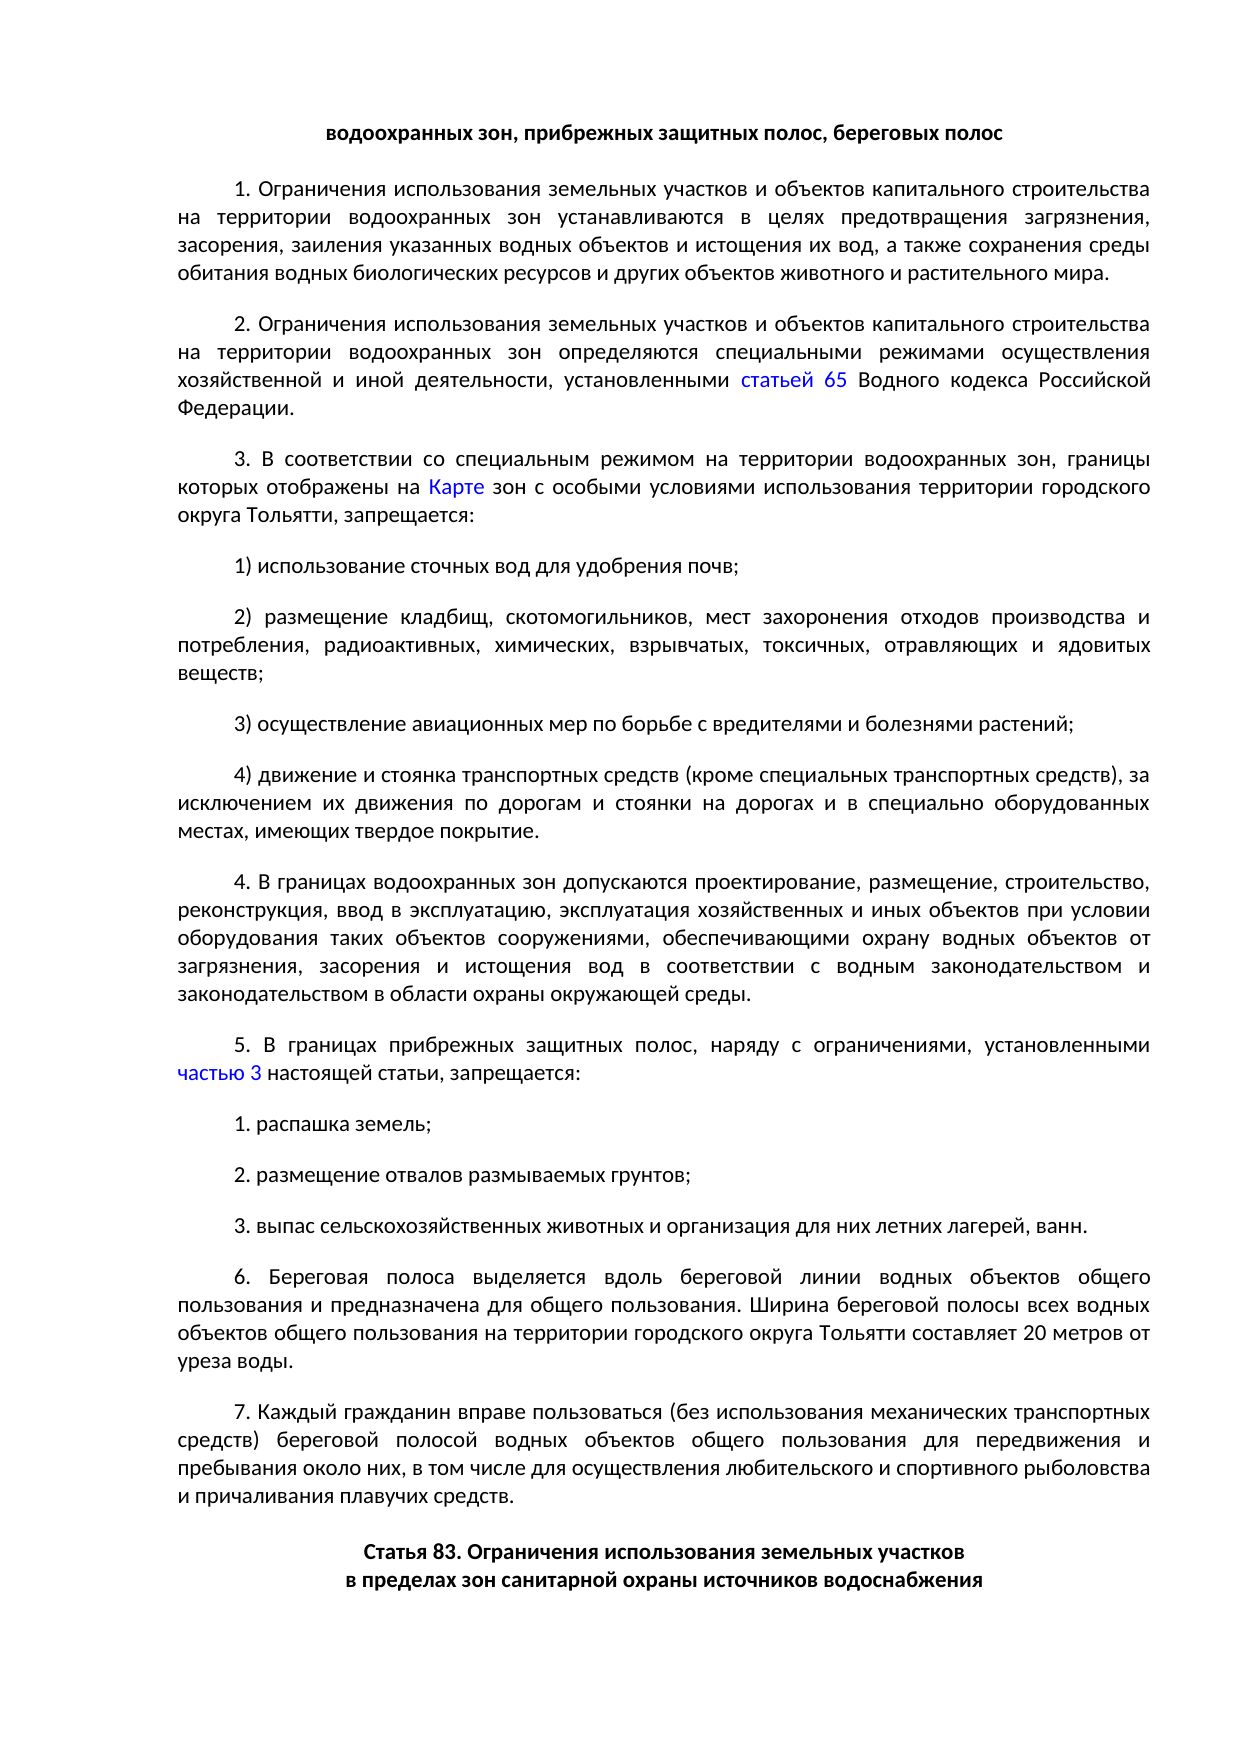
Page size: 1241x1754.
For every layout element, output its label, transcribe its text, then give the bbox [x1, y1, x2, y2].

text 5. В границах прибрежных защитных полос, наряду с ограничениями, установленными частью 3 настоящей статьи, запрещается: [177, 1030, 1152, 1086]
text 4) движение и стоянка транспортных средств (кроме специальных транспортных средств), за исключением их движения по дорогам и стоянки на дорогах и в специально оборудованных местах, имеющих твердое покрытие. [177, 760, 1152, 844]
title водоохранных зон, прибрежных защитных полос, береговых полос [177, 118, 1152, 146]
text 2) размещение кладбищ, скотомогильников, мест захоронения отходов производства и потребления, радиоактивных, химических, взрывчатых, токсичных, отравляющих и ядовитых веществ; [177, 602, 1152, 686]
text 2. размещение отвалов размываемых грунтов; [177, 1160, 1152, 1188]
text 4. В границах водоохранных зон допускаются проектирование, размещение, строительство, реконструкция, ввод в эксплуатацию, эксплуатация хозяйственных и иных объектов при условии оборудования таких объектов сооружениями, обеспечивающими охрану водных объектов от загрязнения, засорения и истощения вод в соответствии с водным законодательством и законодательством в области охраны окружающей среды. [177, 867, 1152, 1007]
text 3. В соответствии со специальным режимом на территории водоохранных зон, границы которых отображены на Карте зон с особыми условиями использования территории городского округа Тольятти, запрещается: [177, 444, 1152, 528]
text 7. Каждый гражданин вправе пользоваться (без использования механических транспортных средств) береговой полосой водных объектов общего пользования для передвижения и пребывания около них, в том числе для осуществления любительского и спортивного рыболовства и причаливания плавучих средств. [177, 1397, 1152, 1509]
title в пределах зон санитарной охраны источников водоснабжения [177, 1565, 1152, 1593]
text 6. Береговая полоса выделяется вдоль береговой линии водных объектов общего пользования и предназначена для общего пользования. Ширина береговой полосы всех водных объектов общего пользования на территории городского округа Тольятти составляет 20 метров от уреза воды. [177, 1262, 1152, 1374]
text 3. выпас сельскохозяйственных животных и организация для них летних лагерей, ванн. [177, 1211, 1152, 1239]
text 1. распашка земель; [177, 1109, 1152, 1137]
text 1. Ограничения использования земельных участков и объектов капитального строительства на территории водоохранных зон устанавливаются в целях предотвращения загрязнения, засорения, заиления указанных водных объектов и истощения их вод, а также сохранения среды обитания водных биологических ресурсов и других объектов животного и растительного мира. [177, 174, 1152, 286]
text 3) осуществление авиационных мер по борьбе с вредителями и болезнями растений; [177, 709, 1152, 737]
text 2. Ограничения использования земельных участков и объектов капитального строительства на территории водоохранных зон определяются специальными режимами осуществления хозяйственной и иной деятельности, установленными статьей 65 Водного кодекса Российской Федерации. [177, 309, 1152, 421]
title Статья 83. Ограничения использования земельных участков [177, 1537, 1152, 1565]
text 1) использование сточных вод для удобрения почв; [177, 551, 1152, 579]
